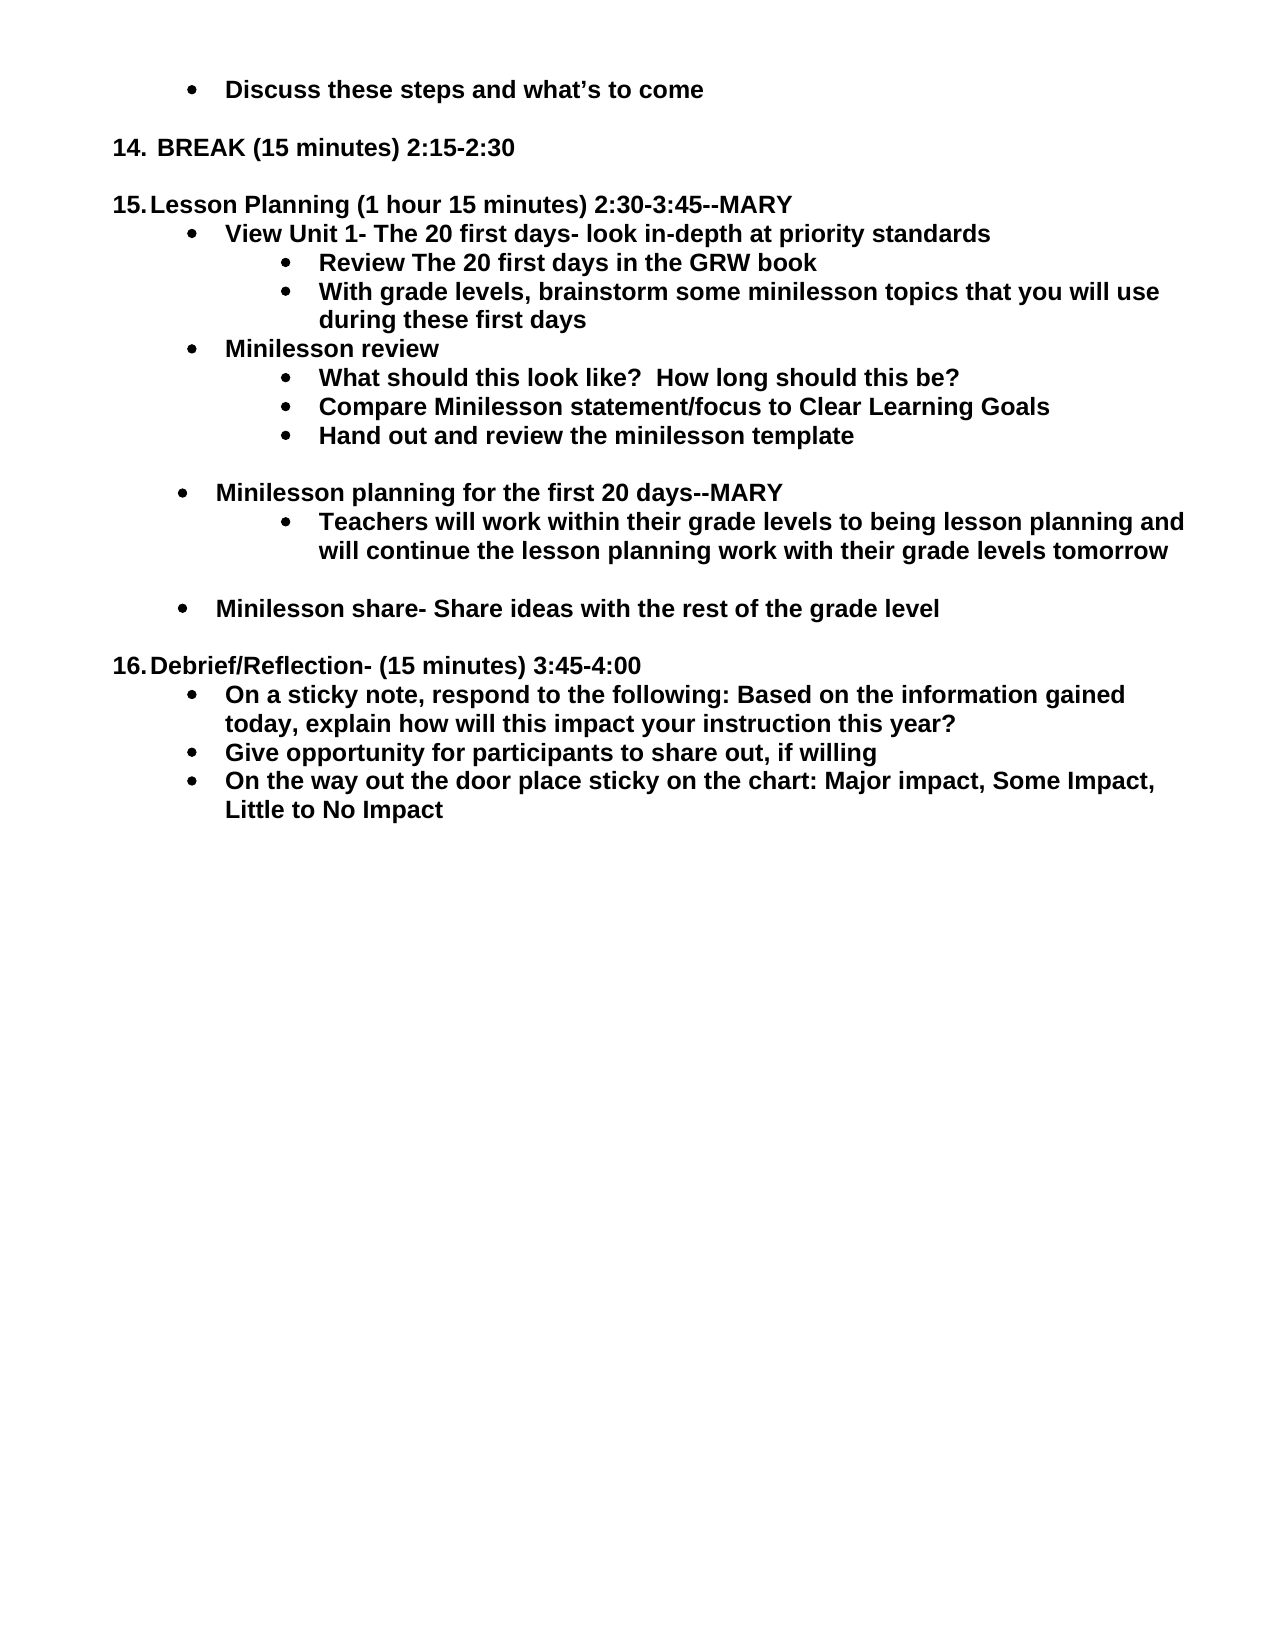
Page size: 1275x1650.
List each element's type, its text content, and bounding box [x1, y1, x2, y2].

list Compare Minilesson statement/focus to Clear Learning Goals [281, 392, 1200, 421]
list What should this look like? How long should this be? [281, 363, 1200, 392]
list On the way out the door place sticky on the chart: Major impact, Some Impact, Little to No Impact [187, 766, 1200, 824]
list Minilesson review [187, 334, 1200, 363]
list Teachers will work within their grade levels to being lesson planning and will continue the lesson planning work with their grade levels tomorrow [281, 507, 1200, 565]
list On a sticky note, respond to the following: Based on the information gained today, explain how will this impact your instruction this year? [187, 680, 1200, 737]
list Minilesson planning for the first 20 days--MARY [178, 478, 1200, 507]
list Hand out and review the minilesson template [281, 421, 1200, 449]
list Give opportunity for participants to share out, if willing [187, 737, 1200, 766]
list BREAK (15 minutes) 2:15-2:30 [112, 133, 1200, 190]
list Discuss these steps and what’s to come [187, 75, 1200, 104]
list Review The 20 first days in the GRW book [281, 248, 1200, 277]
list With grade levels, brainstorm some minilesson topics that you will use during these first days [281, 277, 1200, 334]
list Minilesson share- Share ideas with the rest of the grade level [178, 593, 1200, 622]
list Lesson Planning (1 hour 15 minutes) 2:30-3:45--MARY [112, 190, 1200, 219]
list Debrief/Reflection- (15 minutes) 3:45-4:00 [112, 651, 1200, 680]
list View Unit 1- The 20 first days- look in-depth at priority standards [187, 219, 1200, 248]
